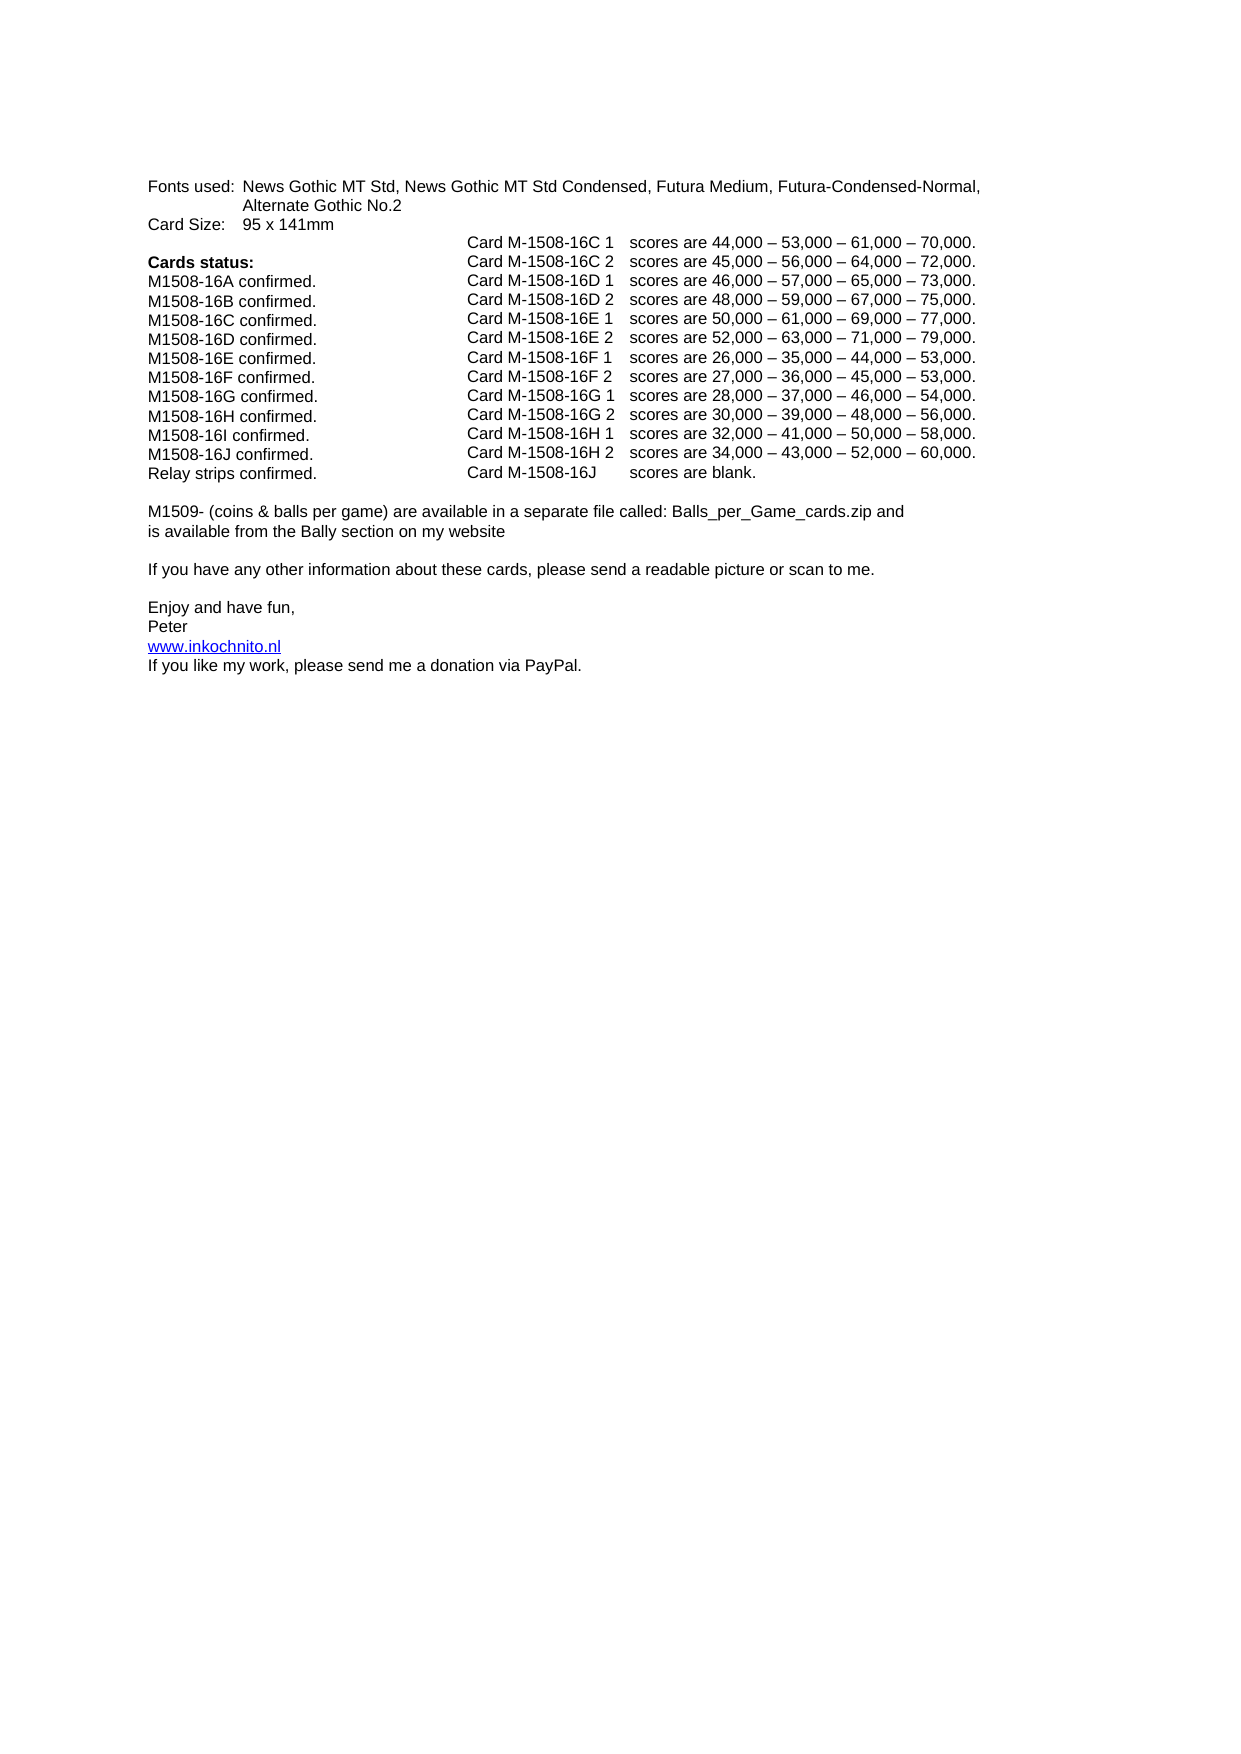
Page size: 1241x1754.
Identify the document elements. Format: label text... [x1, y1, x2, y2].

text M1508-16A confirmed. [148, 272, 1092, 291]
text is available from the Bally section on my website [148, 521, 1092, 541]
text If you have any other information about these cards, please send a readable picture or scan to me. [148, 560, 1092, 579]
text M1508-16J confirmed. [148, 445, 1092, 464]
text M1508-16H confirmed. [148, 406, 1092, 426]
text M1508-16G confirmed. [148, 387, 1092, 406]
text M1508-16F confirmed. [148, 368, 1092, 387]
text M1508-16C confirmed. [148, 311, 1092, 330]
text M1508-16D confirmed. [148, 330, 1092, 349]
text Fonts used: News Gothic MT Std, News Gothic MT Std Condensed, Futura Medium, Futura-Condensed-Normal, Alternate Gothic No.2 [148, 176, 1092, 215]
text Peter [148, 617, 1092, 636]
text Relay strips confirmed. [148, 464, 1092, 483]
text M1508-16I confirmed. [148, 426, 1092, 445]
text www.inkochnito.nl [148, 636, 1092, 656]
text M1508-16E confirmed. [148, 349, 1092, 368]
text Enjoy and have fun, [148, 598, 1092, 617]
text Card Size: 95 x 141mm [148, 215, 1092, 234]
text Cards status: [148, 253, 1092, 272]
text M1508-16B confirmed. [148, 291, 1092, 311]
text If you like my work, please send me a donation via PayPal. [148, 656, 1092, 675]
text M1509- (coins & balls per game) are available in a separate file called: Balls_per_Game_cards.zip and [148, 502, 1092, 521]
